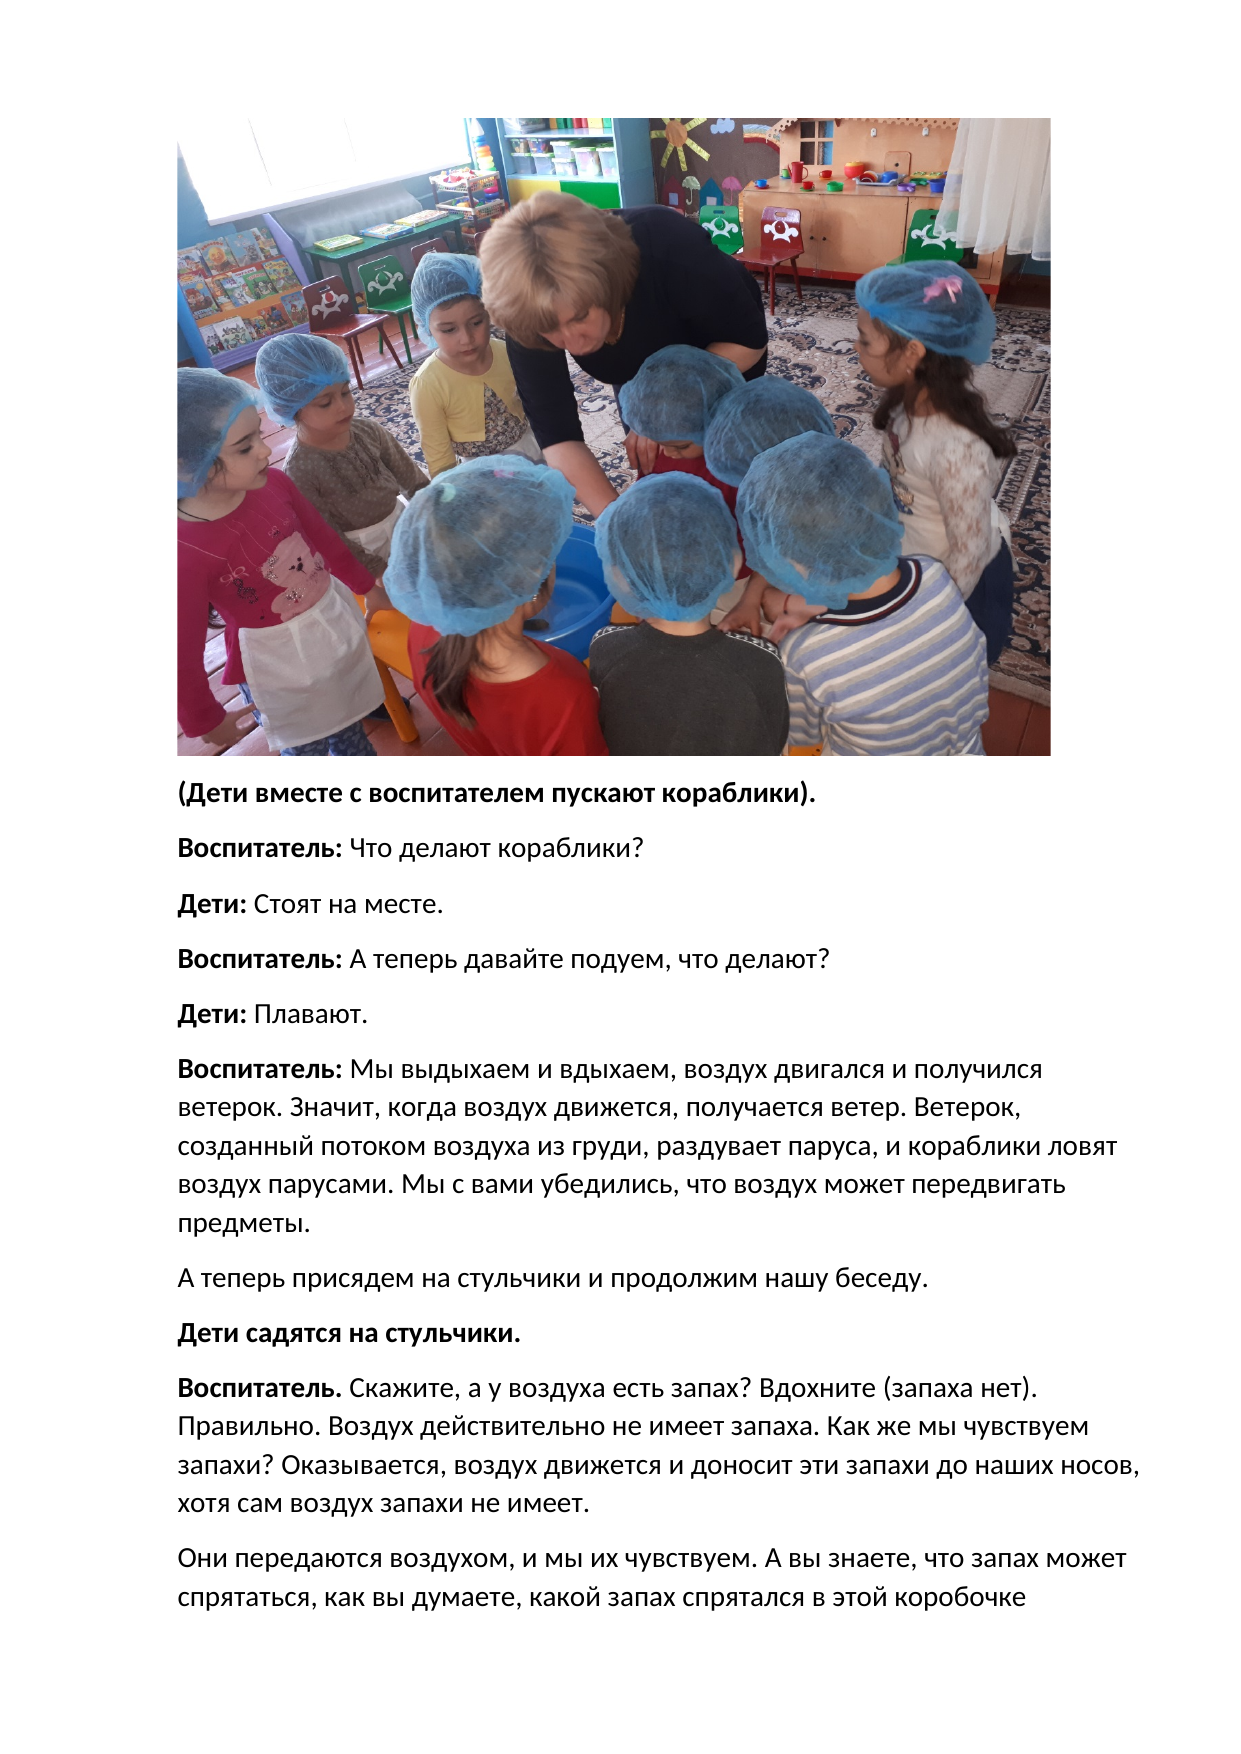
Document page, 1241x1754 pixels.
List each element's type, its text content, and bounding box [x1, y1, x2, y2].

text (Дети вместе с воспитателем пускают кораблики). [177, 774, 1152, 810]
text Воспитатель. Скажите, а у воздуха есть запах? Вдохните (запаха нет). Правильно. Воздух действительно не имеет запаха. Как же мы чувствуем запахи? Оказывается, воздух движется и доносит эти запахи до наших носов, хотя сам воздух запахи не имеет. [177, 1369, 1152, 1520]
text Дети садятся на стульчики. [177, 1314, 1152, 1349]
text Дети: Плавают. [177, 995, 1152, 1031]
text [177, 1539, 1152, 1613]
text Воспитатель: Что делают кораблики? [177, 829, 1152, 865]
text А теперь присядем на стульчики и продолжим нашу беседу. [177, 1259, 1152, 1294]
text Дети: Стоят на месте. [177, 885, 1152, 920]
text Воспитатель: Мы выдыхаем и вдыхаем, воздух двигался и получился ветерок. Значит, когда воздух движется, получается ветер. Ветерок, созданный потоком воздуха из груди, раздувает паруса, и кораблики ловят воздух парусами. Мы с вами убедились, что воздух может передвигать предметы. [177, 1050, 1152, 1239]
text Воспитатель: А теперь давайте подуем, что делают? [177, 940, 1152, 975]
picture [177, 118, 1051, 756]
